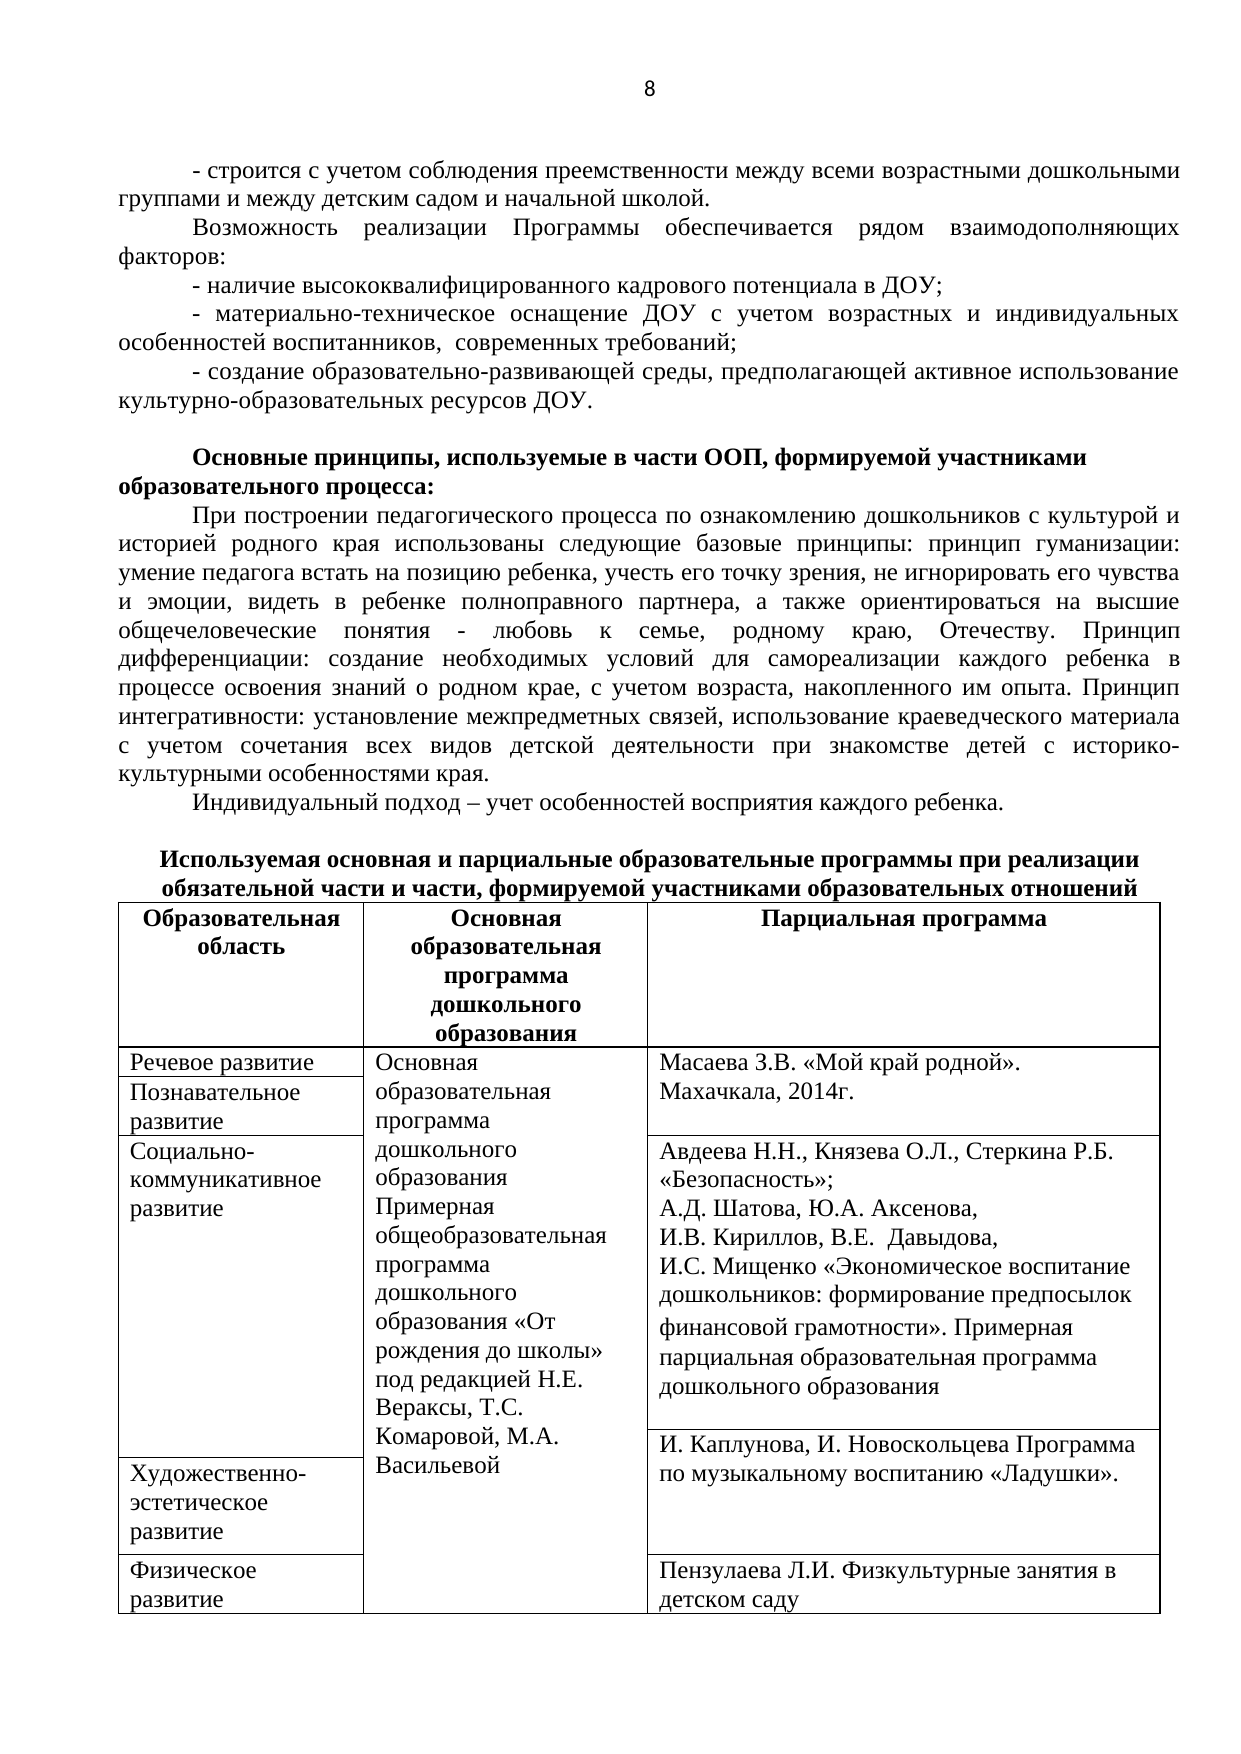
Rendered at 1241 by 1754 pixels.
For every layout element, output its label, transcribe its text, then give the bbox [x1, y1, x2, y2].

text Возможность реализации Программы обеспечивается рядом взаимодополняющих факторов: [118, 212, 1181, 270]
table_cell Социально-коммуникативное развитие [119, 1136, 363, 1457]
table_header Основная образовательная программа дошкольного образования [364, 903, 647, 1046]
text - наличие высококвалифицированного кадрового потенциала в ДОУ; [118, 270, 1181, 298]
text - строится с учетом соблюдения преемственности между всеми возрастными дошкольными группами и между детским садом и начальной школой. [118, 155, 1181, 212]
text Индивидуальный подход – учет особенностей восприятия каждого ребенка. [118, 787, 1181, 816]
table_cell Физическое развитие [119, 1555, 363, 1612]
table_cell Художественно-эстетическое развитие [119, 1458, 363, 1554]
table_cell Масаева З.В. «Мой край родной». Махачкала, 2014г. [648, 1048, 1159, 1135]
table_header Парциальная программа [648, 903, 1159, 1046]
text - материально-техническое оснащение ДОУ с учетом возрастных и индивидуальных особенностей воспитанников, современных требований; [118, 298, 1181, 356]
text Используемая основная и парциальные образовательные программы при реализации обязательной части и части, формируемой участниками образовательных отношений [118, 844, 1181, 902]
table_cell Познавательное развитие [119, 1077, 363, 1135]
text При построении педагогического процесса по ознакомлению дошкольников с культурой и историей родного края использованы следующие базовые принципы: принцип гуманизации: умение педагога встать на позицию ребенка, учесть его точку зрения, не игнорировать его чувства и эмоции, видеть в ребенке полноправного партнера, а также ориентироваться на высшие общечеловеческие понятия - любовь к семье, родному краю, Отечеству. Принцип дифференциации: создание необходимых условий для самореализации каждого ребенка в процессе освоения знаний о родном крае, с учетом возраста, накопленного им опыта. Принцип интегративности: установление межпредметных связей, использование краеведческого материала с учетом сочетания всех видов детской деятельности при знакомстве детей с историко-культурными особенностями края. [118, 500, 1181, 787]
table_header Образовательная область [119, 903, 363, 1046]
table_cell Авдеева Н.Н., Князева О.Л., Стеркина Р.Б. «Безопасность»; А.Д. Шатова, Ю.А. Аксенова, И.В. Кириллов, В.Е. Давыдова, И.С. Мищенко «Экономическое воспитание дошкольников: формирование предпосылок финансовой грамотности». Примерная парциальная образовательная программа дошкольного образования [648, 1136, 1159, 1428]
table_cell Основная образовательная программа дошкольного образования Примерная общеобразовательная программа дошкольного образования «От рождения до школы» под редакцией Н.Е. Вераксы, Т.С. Комаровой, М.А. Васильевой [364, 1048, 647, 1612]
table_cell Пензулаева Л.И. Физкультурные занятия в детском саду [648, 1555, 1159, 1612]
table_cell И. Каплунова, И. Новоскольцева Программа по музыкальному воспитанию «Ладушки». [648, 1430, 1159, 1554]
text - создание образовательно-развивающей среды, предполагающей активное использование культурно-образовательных ресурсов ДОУ. [118, 356, 1181, 413]
text Основные принципы, используемые в части ООП, формируемой участниками образовательного процесса: [118, 442, 1181, 500]
table_cell Речевое развитие [119, 1048, 363, 1076]
